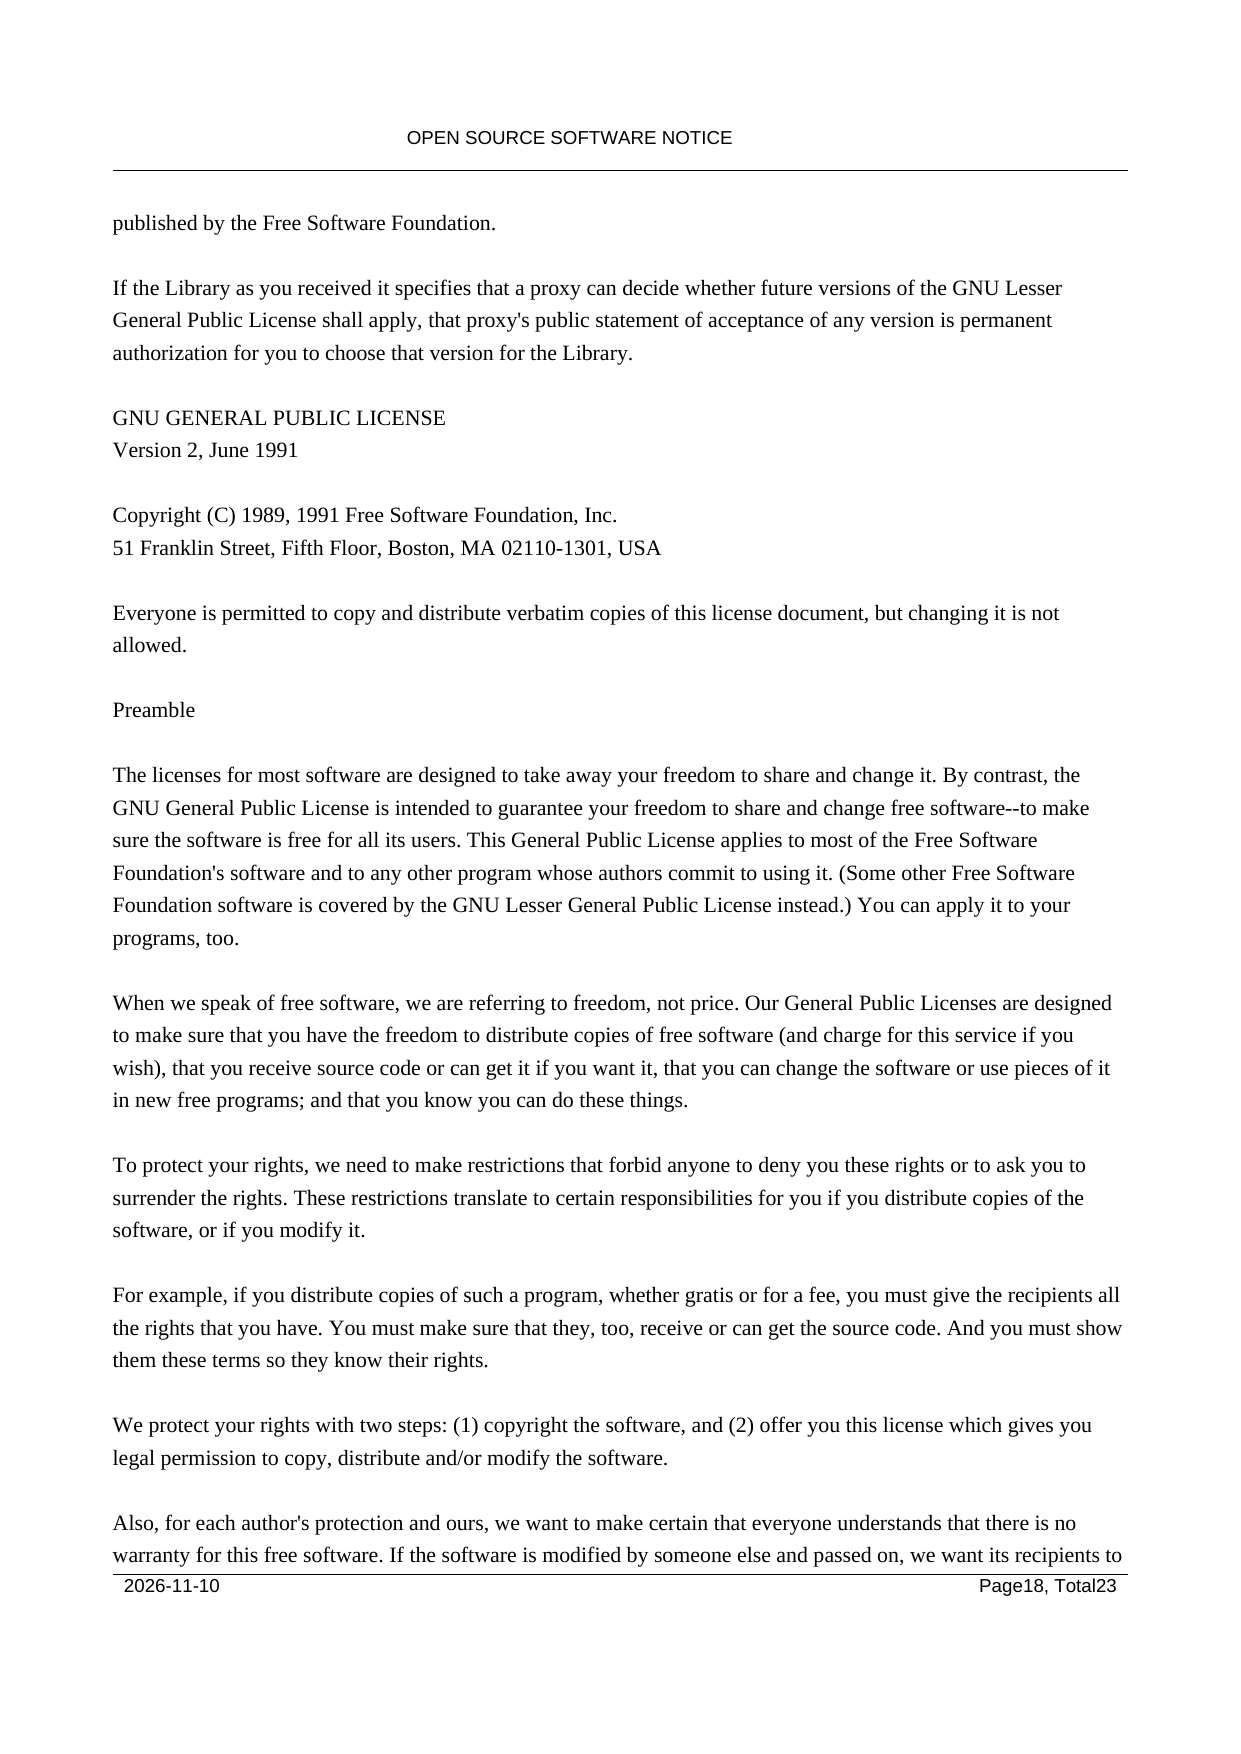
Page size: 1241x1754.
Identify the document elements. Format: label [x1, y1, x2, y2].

text [112, 206, 1128, 1571]
